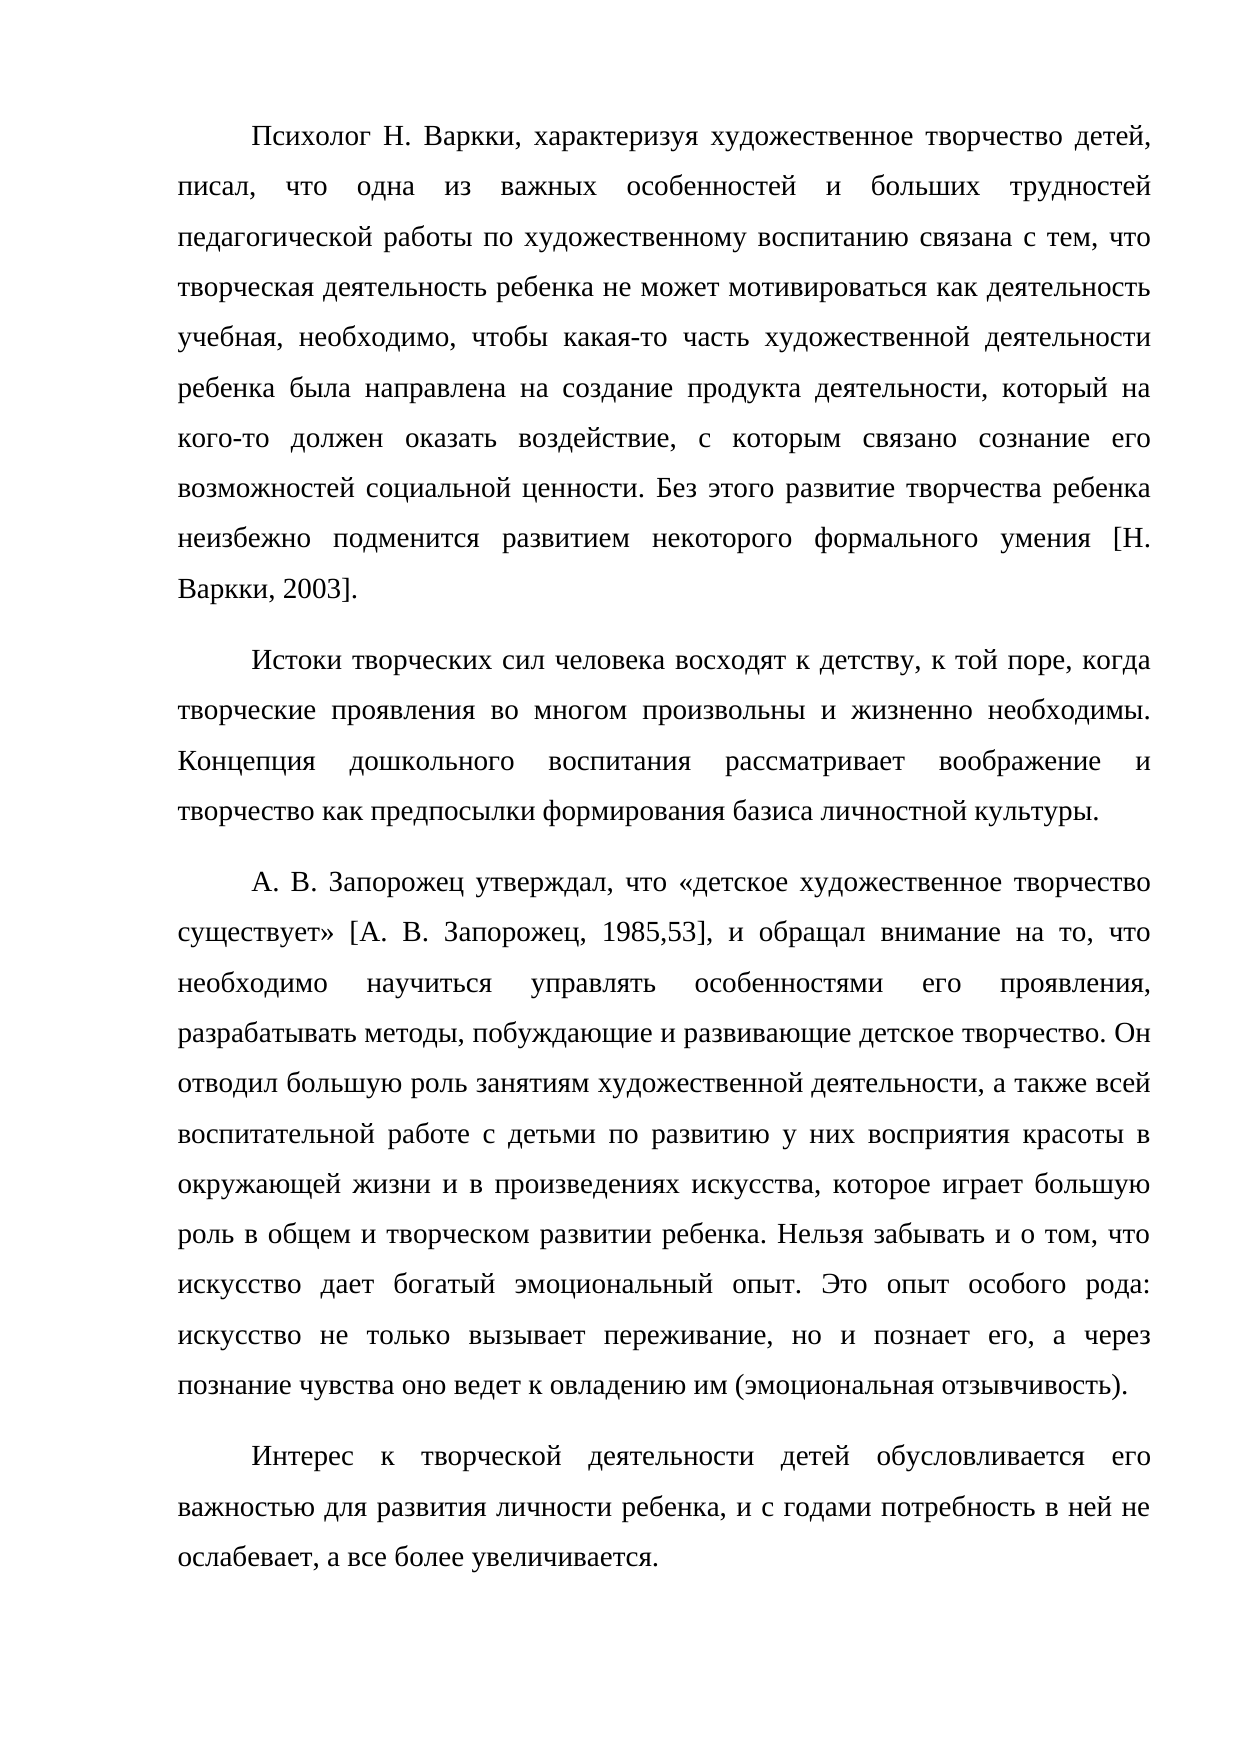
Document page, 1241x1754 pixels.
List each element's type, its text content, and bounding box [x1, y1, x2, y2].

text Интерес к творческой деятельности детей обусловливается его важностью для развития личности ребенка, и с годами потребность в ней не ослабевает, а все более увеличивается. [177, 1438, 1152, 1573]
text Истоки творческих сил человека восходят к детству, к той поре, когда творческие проявления во многом произвольны и жизненно необходимы. Концепция дошкольного воспитания рассматривает воображение и творчество как предпосылки формирования базиса личностной культуры. [177, 642, 1152, 827]
text А. В. Запорожец утверждал, что «детское художественное творчество существует» [А. В. Запорожец, 1985,53], и обращал внимание на то, что необходимо научиться управлять особенностями его проявления, разрабатывать методы, побуждающие и развивающие детское творчество. Он отводил большую роль занятиям художественной деятельности, а также всей воспитательной работе с детьми по развитию у них восприятия красоты в окружающей жизни и в произведениях искусства, которое играет большую роль в общем и творческом развитии ребенка. Нельзя забывать и о том, что искусство дает богатый эмоциональный опыт. Это опыт особого рода: искусство не только вызывает переживание, но и познает его, а через познание чувства оно ведет к овладению им (эмоциональная отзывчивость). [177, 864, 1152, 1401]
text Психолог Н. Варкки, характеризуя художественное творчество детей, писал, что одна из важных особенностей и больших трудностей педагогической работы по художественному воспитанию связана с тем, что творческая деятельность ребенка не может мотивироваться как деятельность учебная, необходимо, чтобы какая-то часть художественной деятельности ребенка была направлена на создание продукта деятельности, который на кого-то должен оказать воздействие, с которым связано сознание его возможностей социальной ценности. Без этого развитие творчества ребенка неизбежно подменится развитием некоторого формального умения [Н. Варкки, 2003]. [177, 118, 1152, 604]
